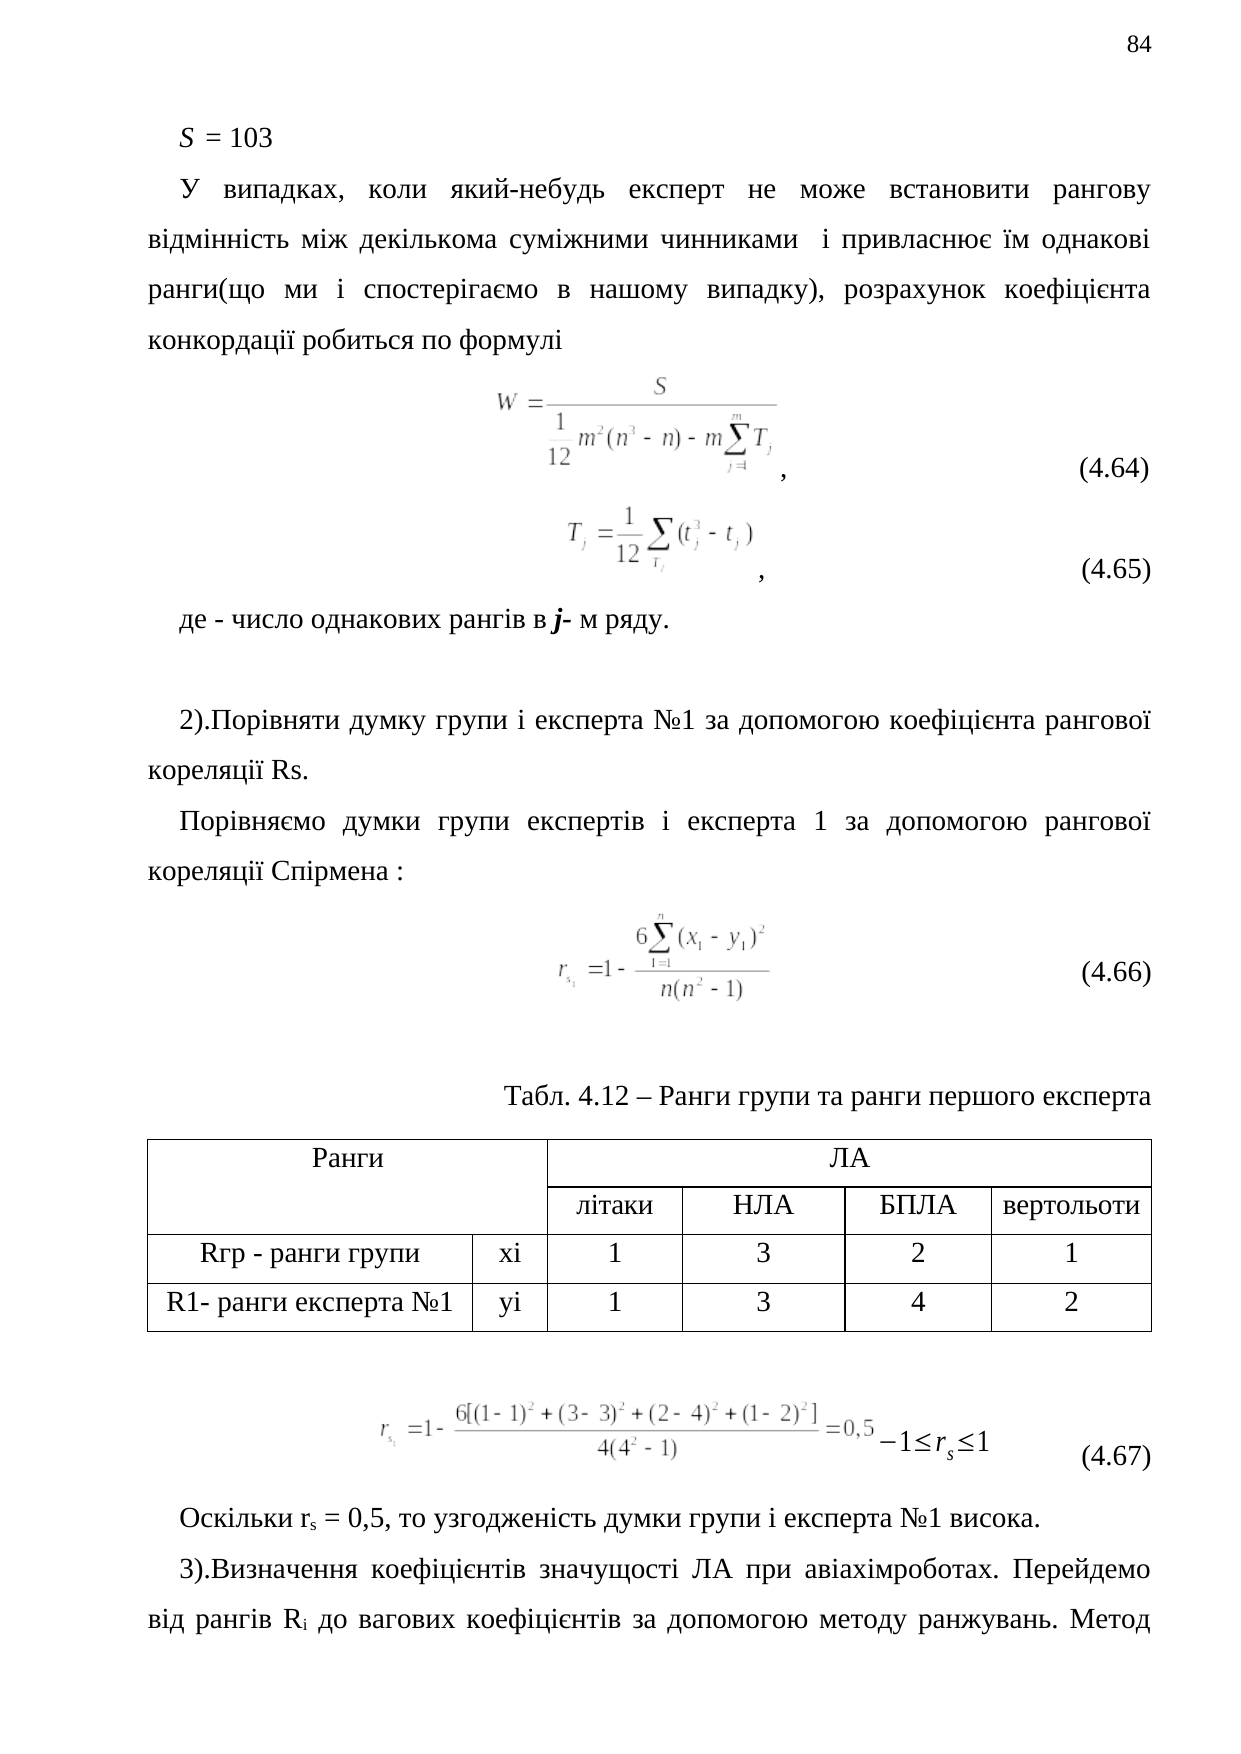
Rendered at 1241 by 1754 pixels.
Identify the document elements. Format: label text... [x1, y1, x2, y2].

table_cell 4 [846, 1284, 991, 1331]
table_cell літаки [548, 1188, 682, 1234]
text (4.67) [177, 1394, 1152, 1471]
table_cell R1- ранги експерта №1 [148, 1284, 472, 1331]
table_cell 1 [548, 1235, 682, 1283]
table_cell 3 [683, 1284, 844, 1331]
table_cell 1 [548, 1284, 682, 1331]
text У випадках, коли який-небудь експерт не може встановити рангову відмінність між декількома суміжними чинниками і привласнює їм однакові ранги(що ми і спостерігаємо в нашому випадку), розрахунок коефіцієнта конкордації робиться по формулі [148, 171, 1152, 355]
table_cell Rгр - ранги групи [148, 1235, 472, 1283]
table_cell yi [473, 1284, 547, 1331]
text Оскільки rs = 0,5, то узгодженість думки групи і експерта №1 висока. [148, 1500, 1152, 1534]
table_header Ранги [148, 1140, 547, 1234]
table_cell 2 [846, 1235, 991, 1283]
table_cell вертольоти [992, 1188, 1151, 1234]
text , (4.64) [148, 372, 1152, 484]
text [148, 1551, 1152, 1634]
table_cell xi [473, 1235, 547, 1283]
text S = 103 [148, 121, 1152, 154]
text Табл. 4.12 – Ранги групи та ранги першого експерта [148, 1078, 1152, 1111]
text , (4.65) [148, 501, 1152, 585]
table_header ЛА [548, 1140, 1151, 1186]
text де - число однакових рангів в j- м ряду. [148, 601, 1152, 635]
table_cell 2 [992, 1284, 1151, 1331]
text (4.66) [148, 954, 1152, 1064]
text Порівняємо думки групи експертів і експерта 1 за допомогою рангової кореляції Спірмена : [148, 803, 1152, 887]
text 2).Порівняти думку групи і експерта №1 за допомогою коефіцієнта рангової кореляції Rs. [148, 702, 1152, 786]
table_cell 1 [992, 1235, 1151, 1283]
table_cell 3 [683, 1235, 844, 1283]
table_cell БПЛА [846, 1188, 991, 1234]
table_cell НЛА [683, 1188, 844, 1234]
